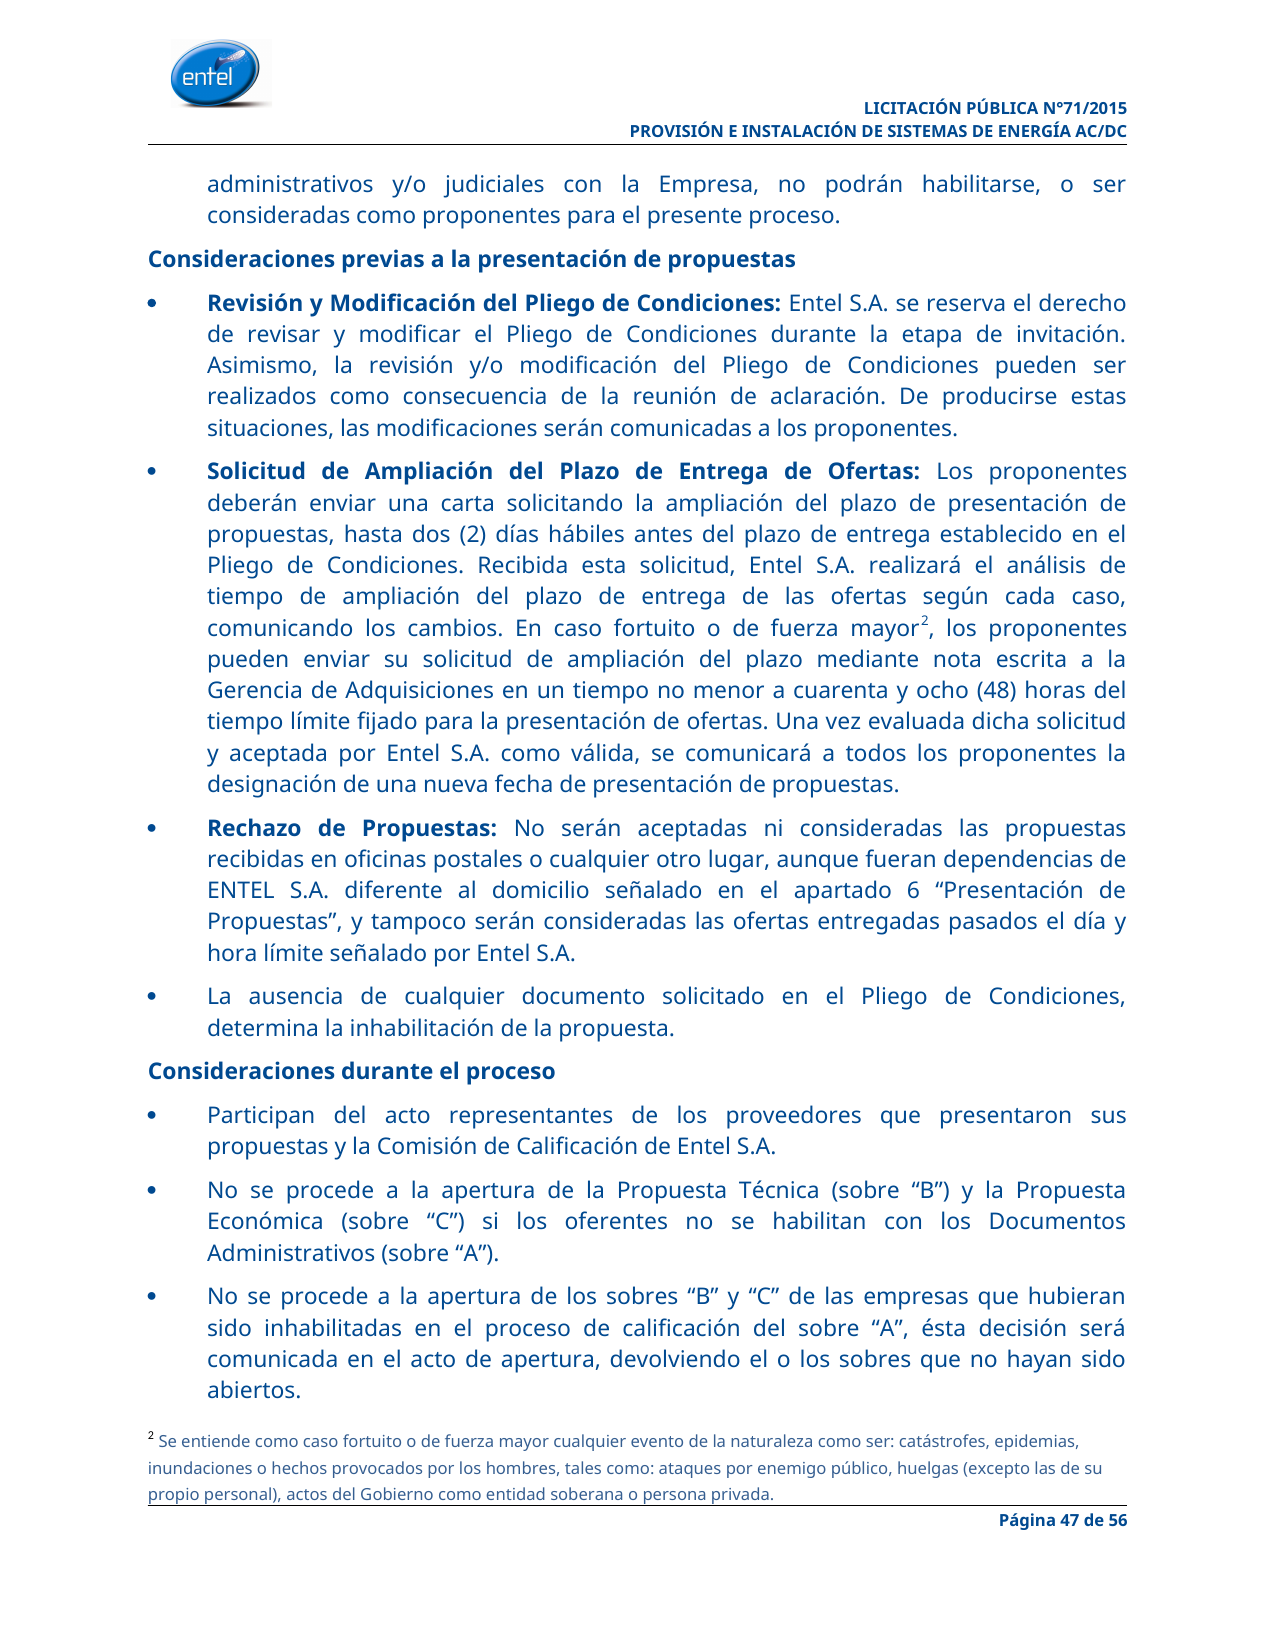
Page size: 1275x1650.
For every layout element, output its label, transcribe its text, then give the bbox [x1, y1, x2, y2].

list Rechazo de Propuestas: No serán aceptadas ni consideradas las propuestas recibidas en oficinas postales o cualquier otro lugar, aunque fueran dependencias de ENTEL S.A. diferente al domicilio señalado en el apartado 6 “Presentación de Propuestas”, y tampoco serán consideradas las ofertas entregadas pasados el día y hora límite señalado por Entel S.A. [148, 811, 1127, 968]
list Solicitud de Ampliación del Plazo de Entrega de Ofertas: Los proponentes deberán enviar una carta solicitando la ampliación del plazo de presentación de propuestas, hasta dos (2) días hábiles antes del plazo de entrega establecido en el Pliego de Condiciones. Recibida esta solicitud, Entel S.A. realizará el análisis de tiempo de ampliación del plazo de entrega de las ofertas según cada caso, comunicando los cambios. En caso fortuito o de fuerza mayor, los proponentes pueden enviar su solicitud de ampliación del plazo mediante nota escrita a la Gerencia de Adquisiciones en un tiempo no menor a cuarenta y ocho (48) horas del tiempo límite fijado para la presentación de ofertas. Una vez evaluada dicha solicitud y aceptada por Entel S.A. como válida, se comunicará a todos los proponentes la designación de una nueva fecha de presentación de propuestas. [148, 455, 1127, 799]
text Consideraciones previas a la presentación de propuestas [148, 243, 1127, 274]
list Participan del acto representantes de los proveedores que presentaron sus propuestas y la Comisión de Calificación de Entel S.A. [148, 1099, 1127, 1161]
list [148, 168, 1127, 230]
text Consideraciones durante el proceso [148, 1055, 1127, 1086]
list Revisión y Modificación del Pliego de Condiciones: Entel S.A. se reserva el derecho de revisar y modificar el Pliego de Condiciones durante la etapa de invitación. Asimismo, la revisión y/o modificación del Pliego de Condiciones pueden ser realizados como consecuencia de la reunión de aclaración. De producirse estas situaciones, las modificaciones serán comunicadas a los proponentes. [148, 286, 1127, 443]
picture [170, 39, 273, 108]
list La ausencia de cualquier documento solicitado en el Pliego de Condiciones, determina la inhabilitación de la propuesta. [148, 980, 1127, 1043]
list No se procede a la apertura de la Propuesta Técnica (sobre “B”) y la Propuesta Económica (sobre “C”) si los oferentes no se habilitan con los Documentos Administrativos (sobre “A”). [148, 1174, 1127, 1268]
list No se procede a la apertura de los sobres “B” y “C” de las empresas que hubieran sido inhabilitadas en el proceso de calificación del sobre “A”, ésta decisión será comunicada en el acto de apertura, devolviendo el o los sobres que no hayan sido abiertos. [148, 1280, 1127, 1405]
